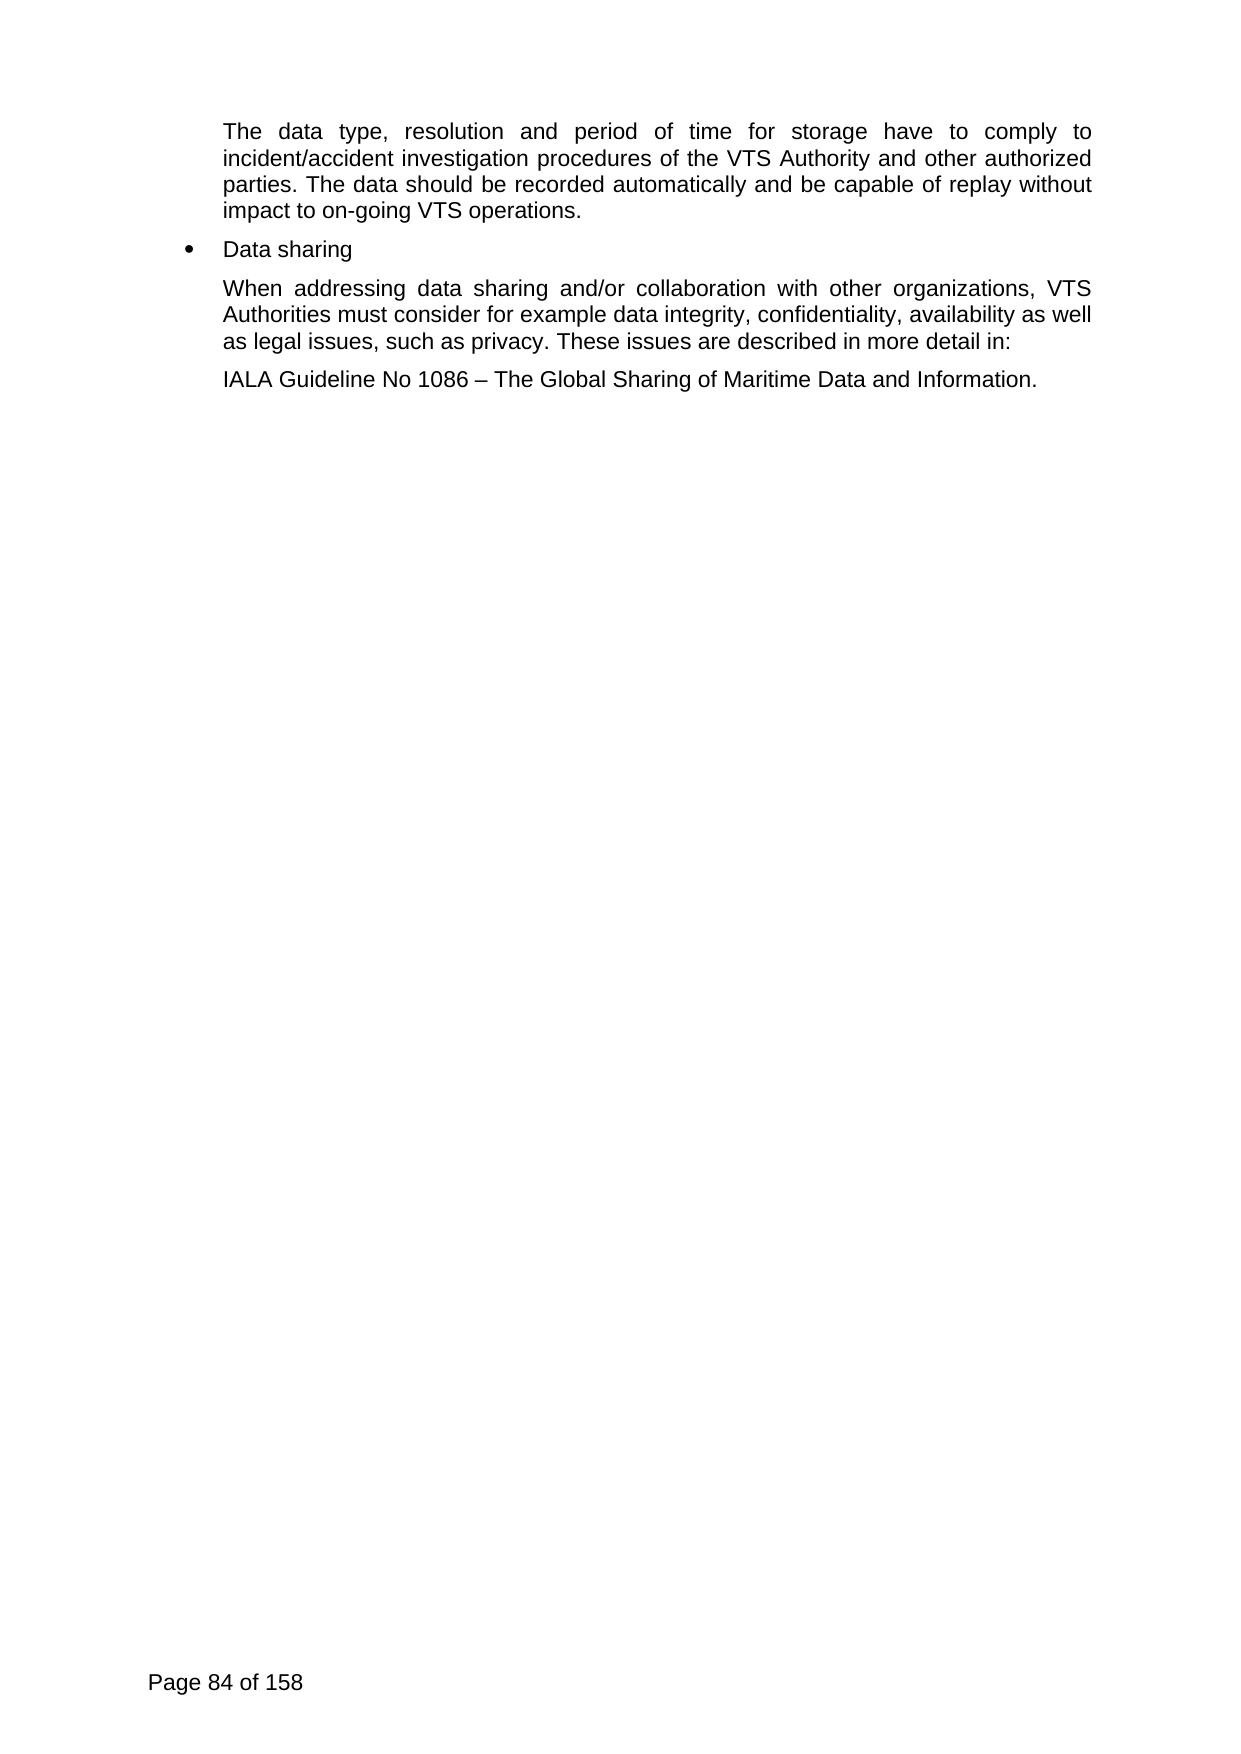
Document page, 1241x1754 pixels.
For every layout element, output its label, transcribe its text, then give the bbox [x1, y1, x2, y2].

list Data sharing [185, 236, 1092, 262]
text The data type, resolution and period of time for storage have to comply to incident/accident investigation procedures of the VTS Authority and other authorized parties. The data should be recorded automatically and be capable of replay without impact to on-going VTS operations. [223, 118, 1092, 223]
text When addressing data sharing and/or collaboration with other organizations, VTS Authorities must consider for example data integrity, confidentiality, availability as well as legal issues, such as privacy. These issues are described in more detail in: [223, 275, 1092, 354]
text IALA Guideline No 1086 – The Global Sharing of Maritime Data and Information. [223, 366, 1092, 393]
